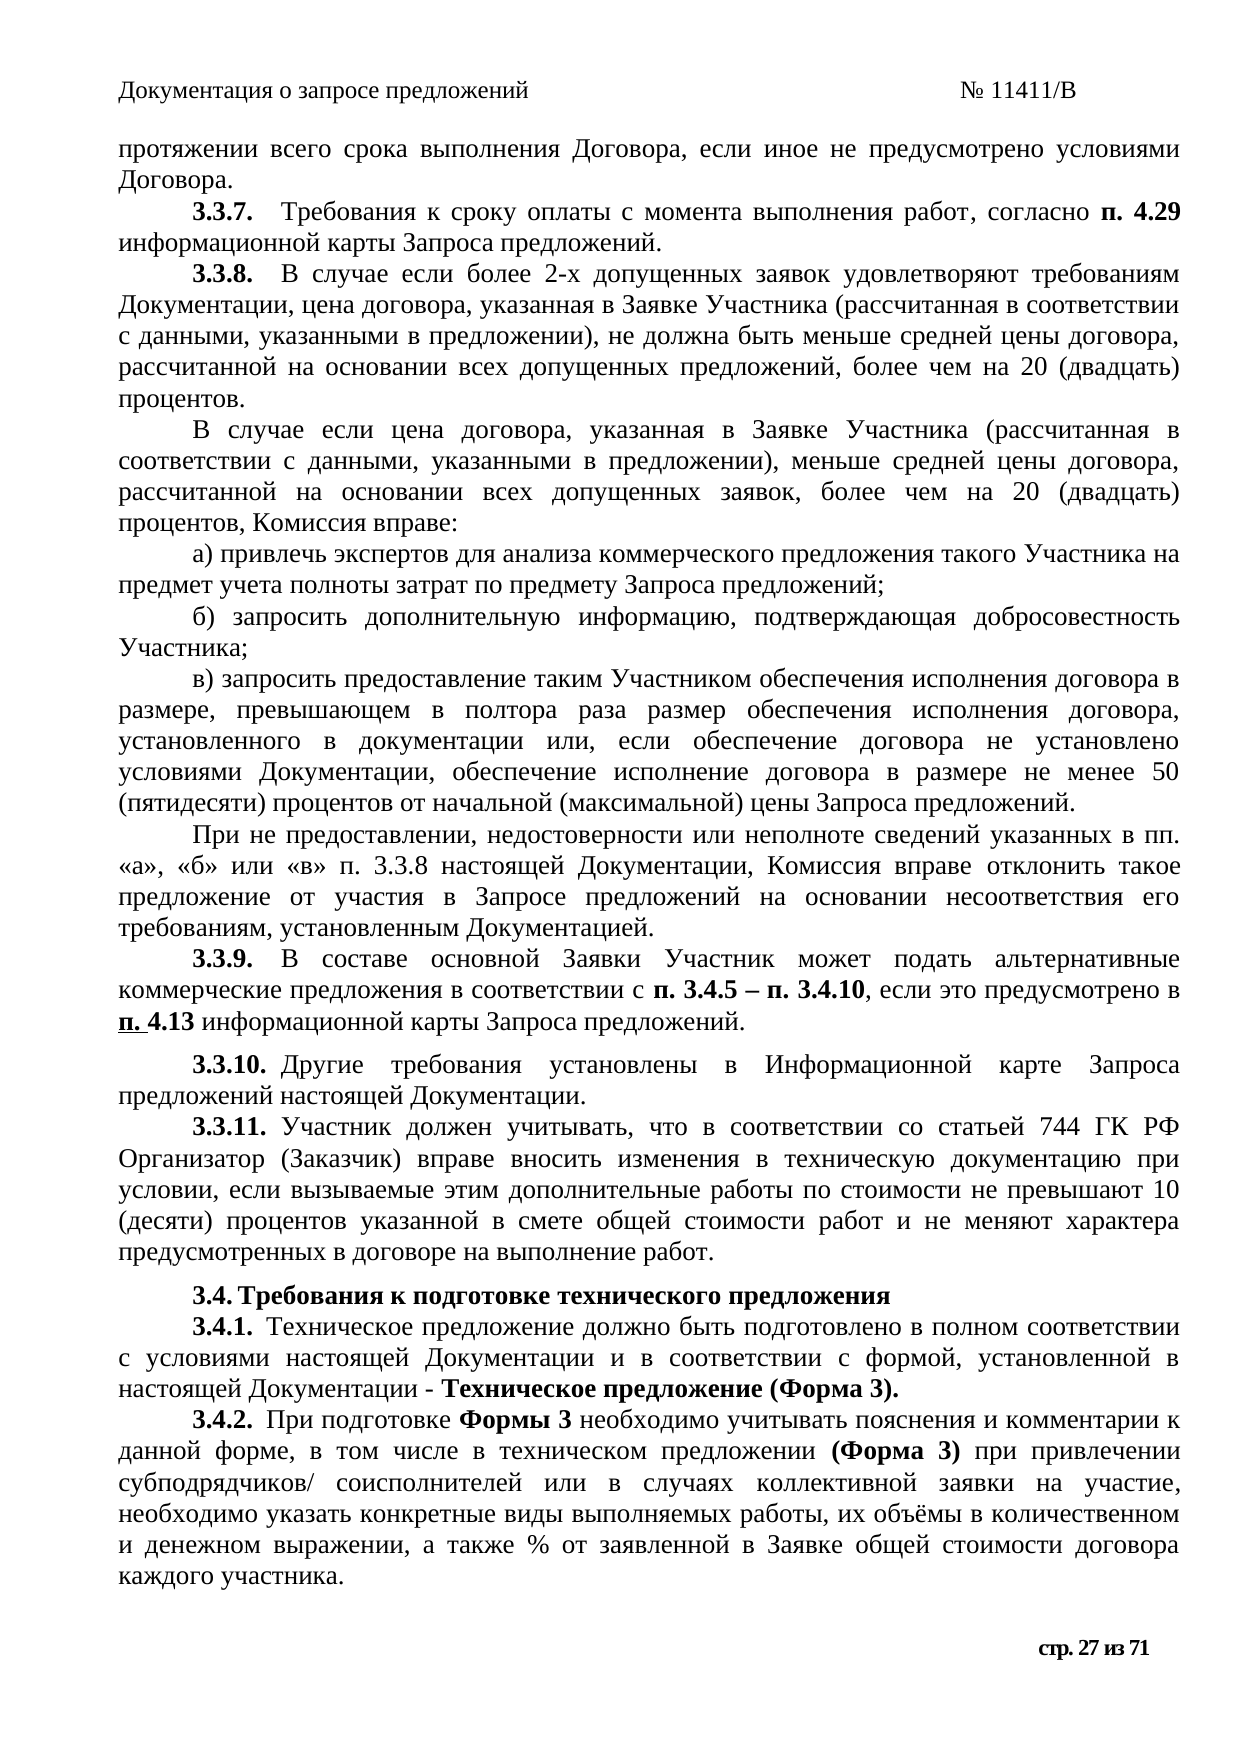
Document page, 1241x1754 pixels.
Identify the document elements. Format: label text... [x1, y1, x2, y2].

list В случае если цена договора, указанная в Заявке Участника (рассчитанная в соответствии с данными, указанными в предложении), меньше средней цены договора, рассчитанной на основании всех допущенных заявок, более чем на 20 (двадцать) процентов, Комиссия вправе: [118, 413, 1181, 537]
list а) привлечь экспертов для анализа коммерческого предложения такого Участника на предмет учета полноты затрат по предмету Запроса предложений; [118, 537, 1181, 600]
list в) запросить предоставление таким Участником обеспечения исполнения договора в размере, превышающем в полтора раза размер обеспечения исполнения договора, установленного в документации или, если обеспечение договора не установлено условиями Документации, обеспечение исполнение договора в размере не менее 50 (пятидесяти) процентов от начальной (максимальной) цены Запроса предложений. [118, 662, 1181, 818]
list При не предоставлении, недостоверности или неполноте сведений указанных в пп. «а», «б» или «в» п. 3.3.8 настоящей Документации, Комиссия вправе отклонить такое предложение от участия в Запросе предложений на основании несоответствия его требованиям, установленным Документацией. [118, 818, 1181, 942]
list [118, 132, 1181, 195]
list Требования к сроку оплаты с момента выполнения работ, согласно п. 4.29 информационной карты Запроса предложений. [118, 195, 1181, 257]
list б) запросить дополнительную информацию, подтверждающая добросовестность Участника; [118, 600, 1181, 662]
list В случае если более 2-х допущенных заявок удовлетворяют требованиям Документации, цена договора, указанная в Заявке Участника (рассчитанная в соответствии с данными, указанными в предложении), не должна быть меньше средней цены договора, рассчитанной на основании всех допущенных предложений, более чем на 20 (двадцать) процентов. [118, 257, 1181, 413]
list При подготовке Формы 3 необходимо учитывать пояснения и комментарии к данной форме, в том числе в техническом предложении (Форма 3) при привлечении субподрядчиков/ соисполнителей или в случаях коллективной заявки на участие, необходимо указать конкретные виды выполняемых работы, их объёмы в количественном и денежном выражении, а также % от заявленной в Заявке общей стоимости договора каждого участника. [118, 1403, 1181, 1590]
list Техническое предложение должно быть подготовлено в полном соответствии с условиями настоящей Документации и в соответствии с формой, установленной в настоящей Документации - Техническое предложение (Форма 3). [118, 1310, 1181, 1403]
text Участник должен учитывать, что в соответствии со статьей 744 ГК РФ Организатор (Заказчик) вправе вносить изменения в техническую документацию при условии, если вызываемые этим дополнительные работы по стоимости не превышают 10 (десяти) процентов указанной в смете общей стоимости работ и не меняют характера предусмотренных в договоре на выполнение работ. [118, 1111, 1181, 1266]
subtitle Требования к подготовке технического предложения [118, 1279, 1181, 1310]
list Другие требования установлены в Информационной карте Запроса предложений настоящей Документации. [118, 1048, 1181, 1111]
text В составе основной Заявки Участник может подать альтернативные коммерческие предложения в соответствии с п. 3.4.5 – п. 3.4.10, если это предусмотрено в п. 4.13 информационной карты Запроса предложений. [118, 942, 1181, 1036]
